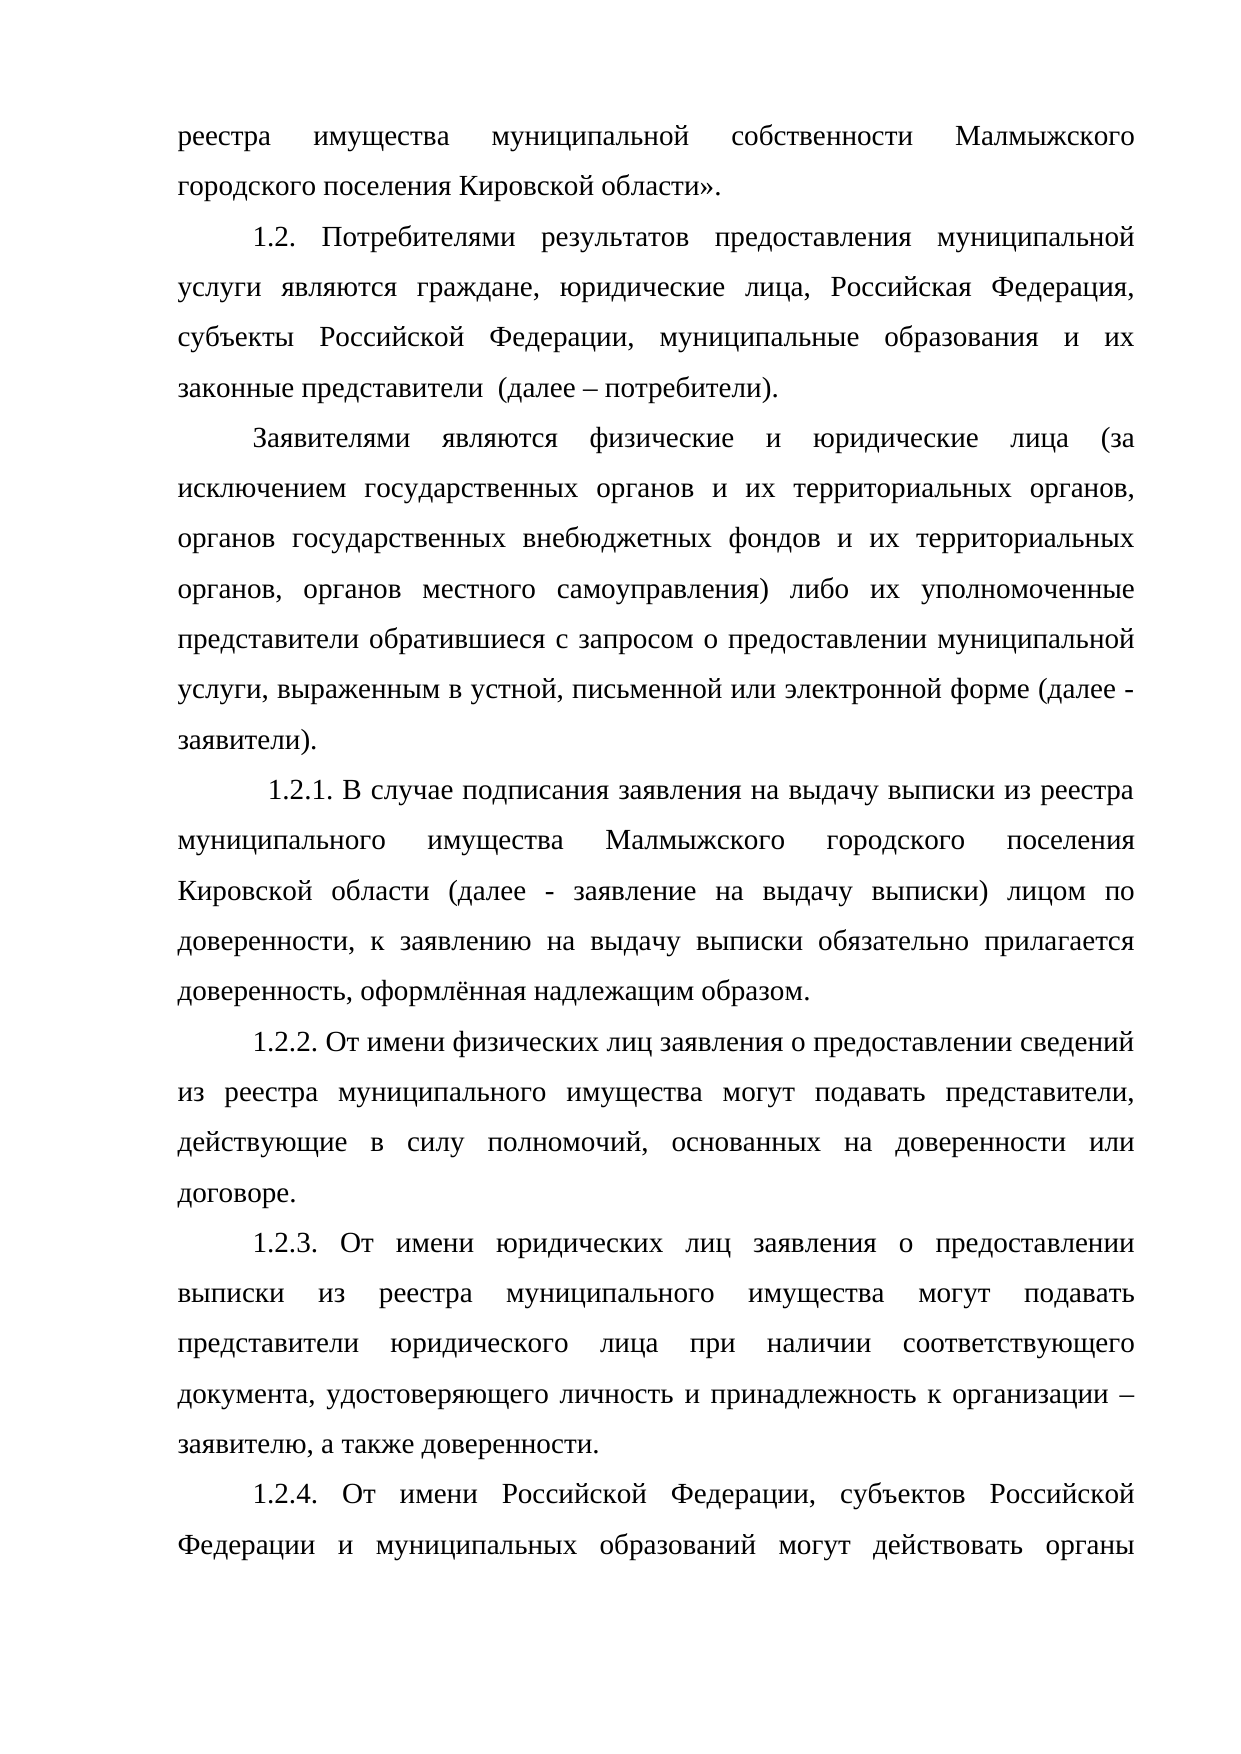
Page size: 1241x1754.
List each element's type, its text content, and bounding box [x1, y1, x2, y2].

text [177, 118, 1135, 202]
text Заявителями являются физические и юридические лица (за исключением государственных органов и их территориальных органов, органов государственных внебюджетных фондов и их территориальных органов, органов местного самоуправления) либо их уполномоченные представители обратившиеся с запросом о предоставлении муниципальной услуги, выраженным в устной, письменной или электронной форме (далее - заявители). [177, 420, 1135, 755]
text 1.2. Потребителями результатов предоставления муниципальной услуги являются граждане, юридические лица, Российская Федерация, субъекты Российской Федерации, муниципальные образования и их законные представители (далее – потребители). [177, 219, 1135, 403]
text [177, 1477, 1135, 1560]
text 1.2.3. От имени юридических лиц заявления о предоставлении выписки из реестра муниципального имущества могут подавать представители юридического лица при наличии соответствующего документа, удостоверяющего личность и принадлежность к организации – заявителю, а также доверенности. [177, 1225, 1135, 1460]
text 1.2.2. От имени физических лиц заявления о предоставлении сведений из реестра муниципального имущества могут подавать представители, действующие в силу полномочий, основанных на доверенности или договоре. [177, 1024, 1135, 1208]
text 1.2.1. В случае подписания заявления на выдачу выписки из реестра муниципального имущества Малмыжского городского поселения Кировской области (далее - заявление на выдачу выписки) лицом по доверенности, к заявлению на выдачу выписки обязательно прилагается доверенность, оформлённая надлежащим образом. [177, 772, 1135, 1007]
